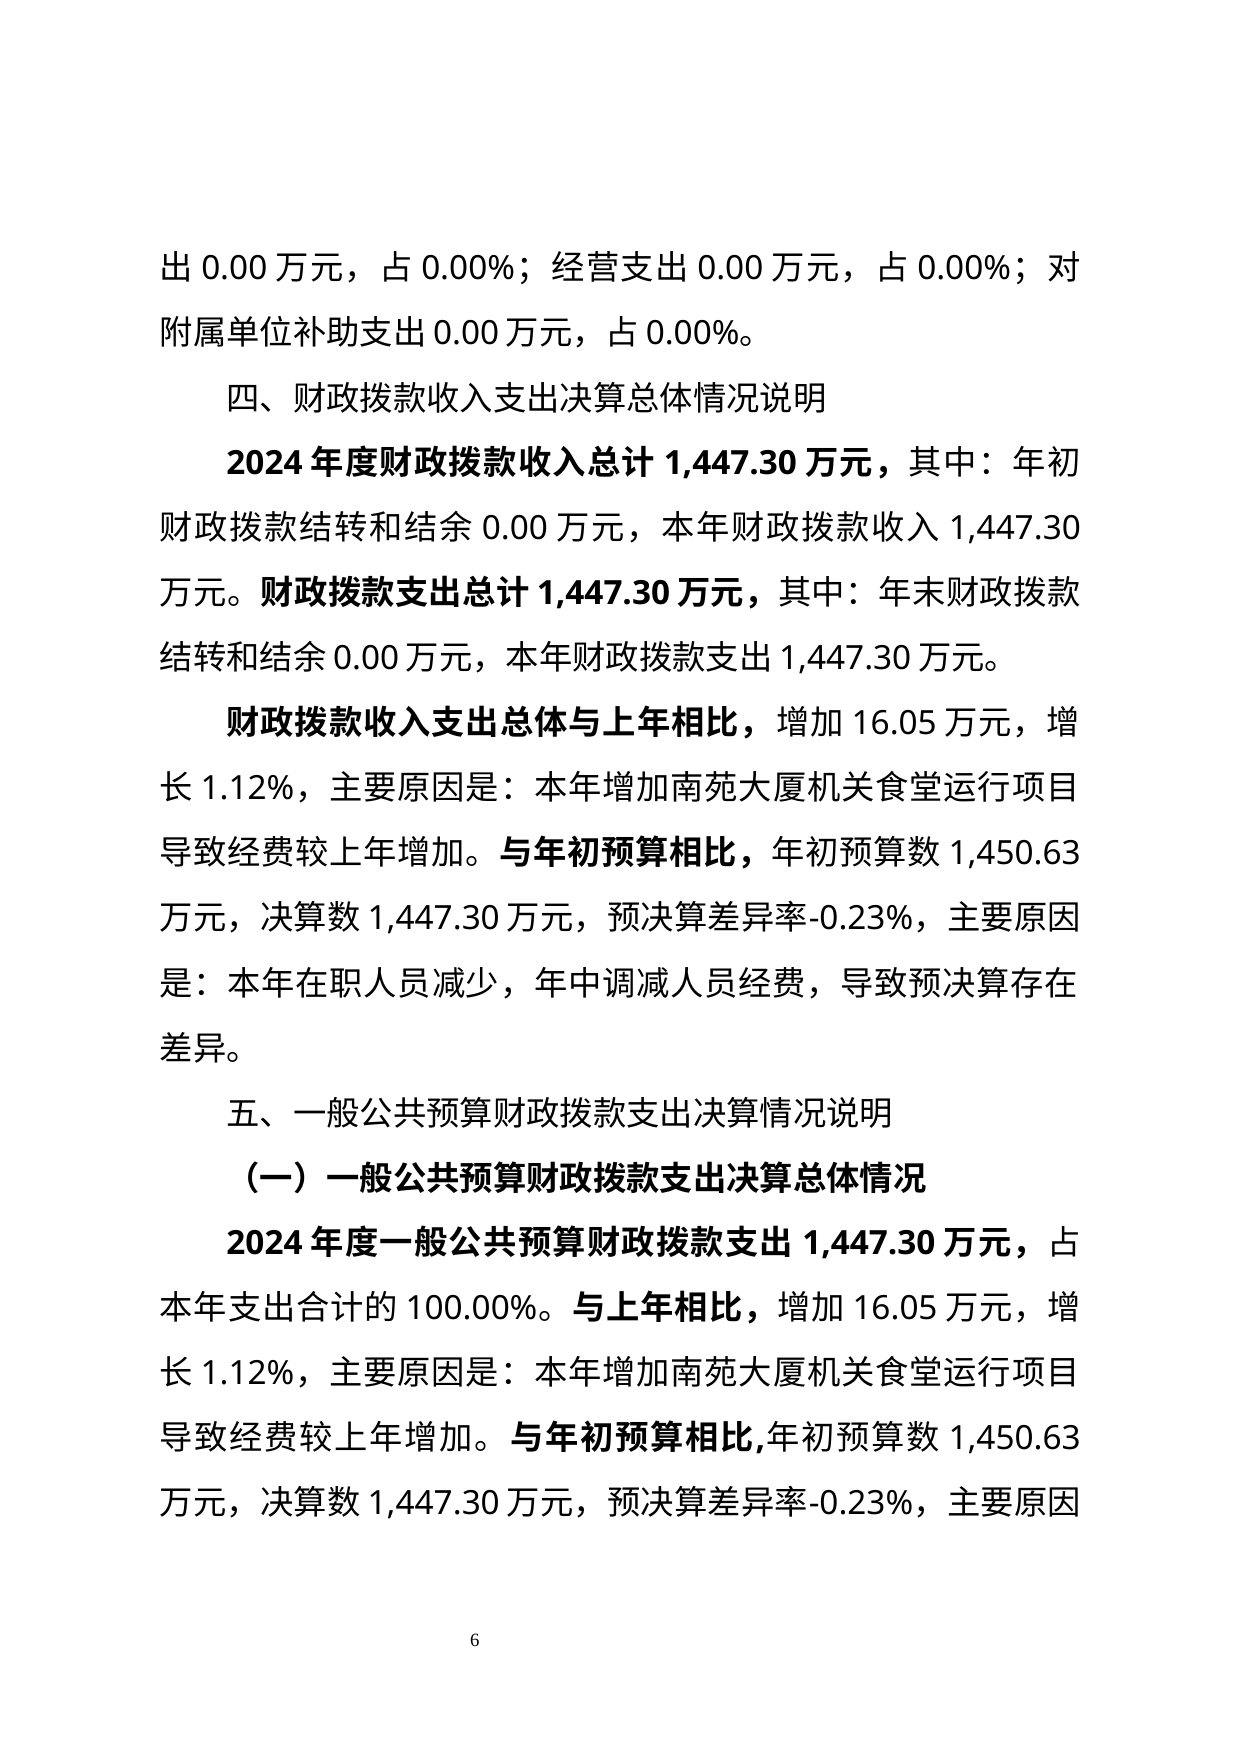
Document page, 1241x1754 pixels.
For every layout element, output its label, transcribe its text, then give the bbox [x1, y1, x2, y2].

text （一）一般公共预算财政拨款支出决算总体情况 [159, 1143, 1081, 1208]
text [159, 233, 1081, 363]
text 四、财政拨款收入支出决算总体情况说明 [159, 363, 1081, 428]
text 五、一般公共预算财政拨款支出决算情况说明 [159, 1078, 1081, 1143]
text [159, 1208, 1081, 1533]
text 2024年度财政拨款收入总计1,447.30万元，其中：年初财政拨款结转和结余0.00万元，本年财政拨款收入1,447.30万元。财政拨款支出总计1,447.30万元，其中：年末财政拨款结转和结余0.00万元，本年财政拨款支出1,447.30万元。 [159, 428, 1081, 688]
text 财政拨款收入支出总体与上年相比，增加16.05万元，增长1.12%，主要原因是：本年增加南苑大厦机关食堂运行项目，导致经费较上年增加。与年初预算相比，年初预算数1,450.63万元，决算数1,447.30万元，预决算差异率-0.23%，主要原因是：本年在职人员减少，年中调减人员经费，导致预决算存在差异。 [159, 688, 1081, 1078]
